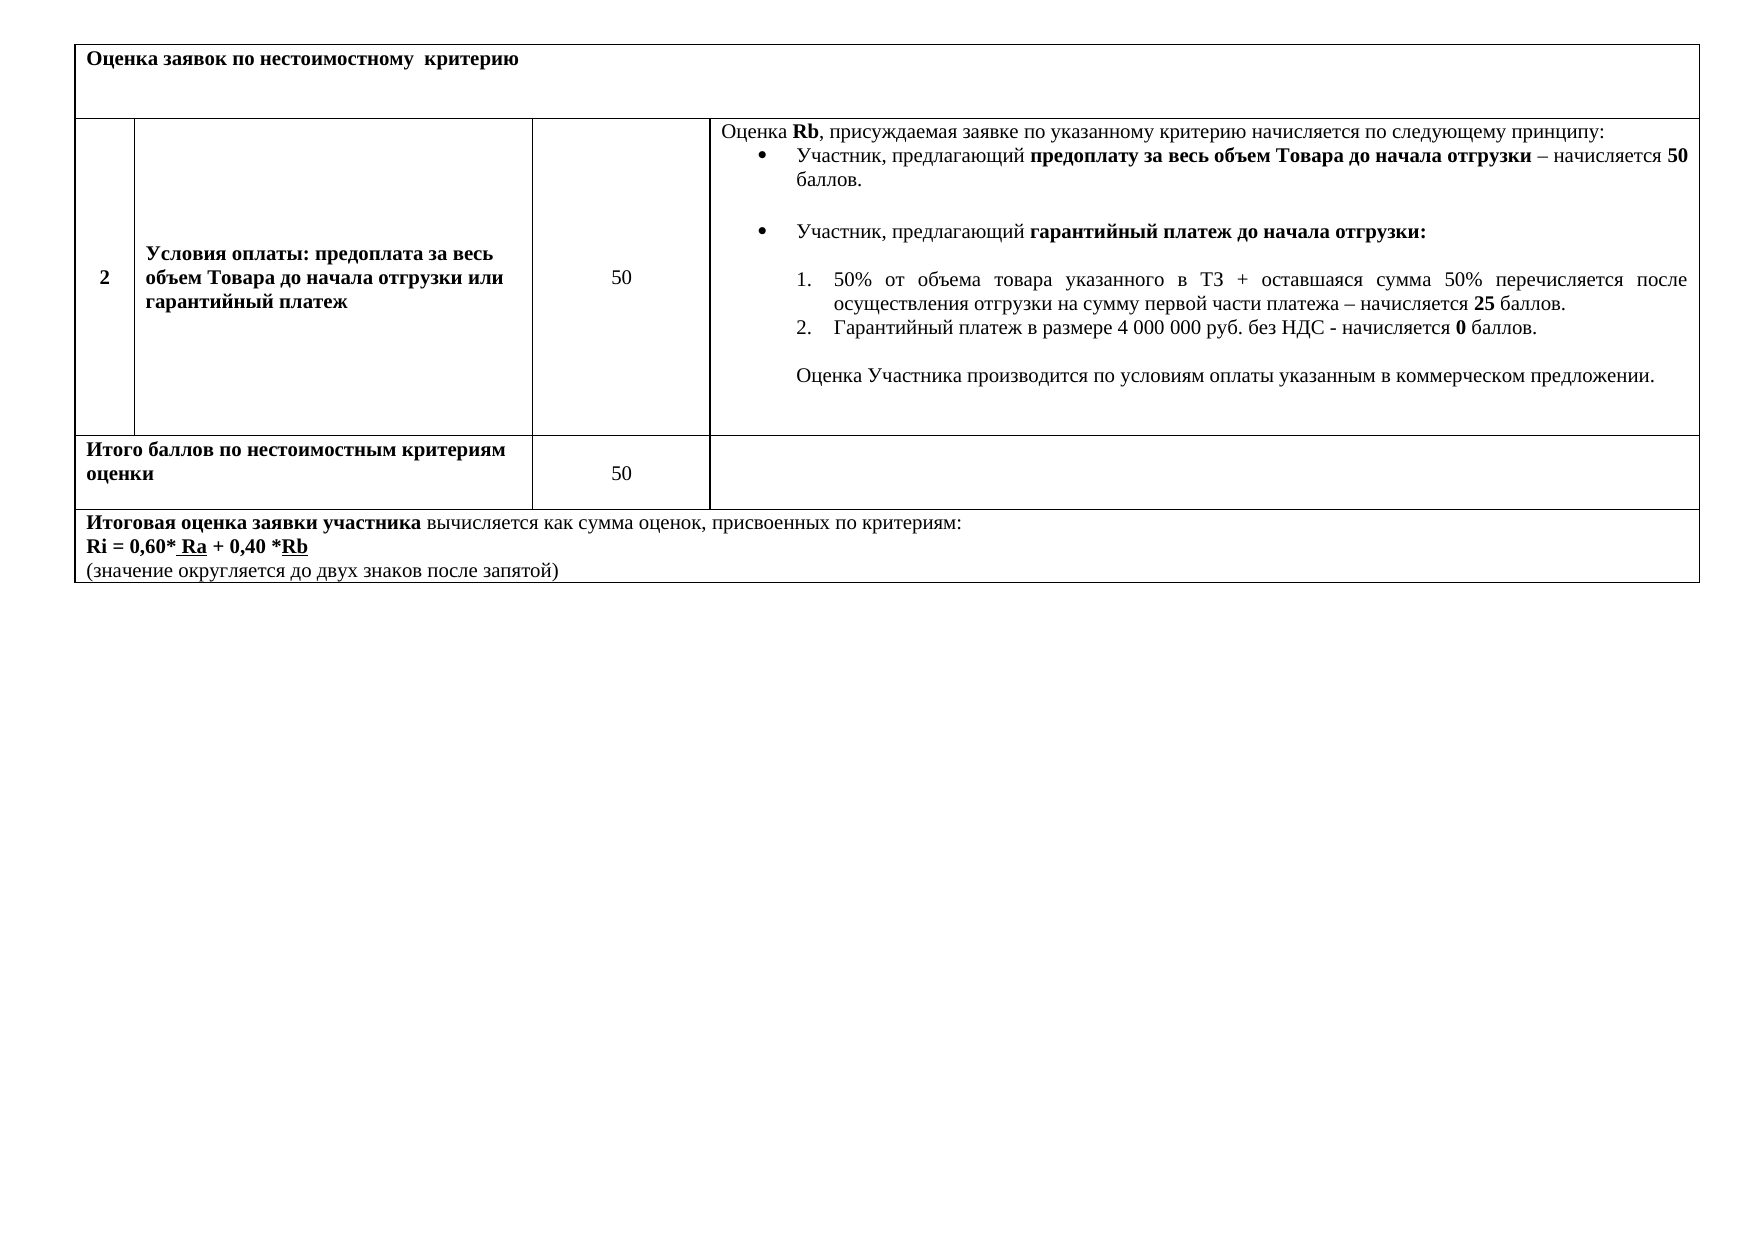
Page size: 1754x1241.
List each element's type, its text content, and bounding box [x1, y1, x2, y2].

table_cell Оценка Rb, присуждаемая заявке по указанному критерию начисляется по следующему принципу: Участник, предлагающий предоплату за весь объем Товара до начала отгрузки – начисляется 50 баллов. Участник, предлагающий гарантийный платеж до начала отгрузки: 50% от объема товара указанного в ТЗ + оставшаяся сумма 50% перечисляется после осуществления отгрузки на сумму первой части платежа – начисляется 25 баллов. Гарантийный платеж в размере 4 000 000 руб. без НДС - начисляется 0 баллов. Оценка Участника производится по условиям оплаты указанным в коммерческом предложении. [711, 119, 1699, 435]
table_cell Условия оплаты: предоплата за весь объем Товара до начала отгрузки или гарантийный платеж [135, 119, 532, 435]
table_cell Итоговая оценка заявки участника вычисляется как сумма оценок, присвоенных по критериям: Ri = 0,60* Ra + 0,40 *Rb (значение округляется до двух знаков после запятой) [76, 510, 1699, 582]
table_cell 50 [533, 436, 709, 509]
table_cell [711, 436, 1699, 509]
table_cell Итого баллов по нестоимостным критериям оценки [76, 436, 532, 509]
table_cell Оценка заявок по нестоимостному критерию [76, 45, 1699, 118]
table_cell 50 [533, 119, 709, 435]
table_cell 2 [76, 119, 134, 435]
